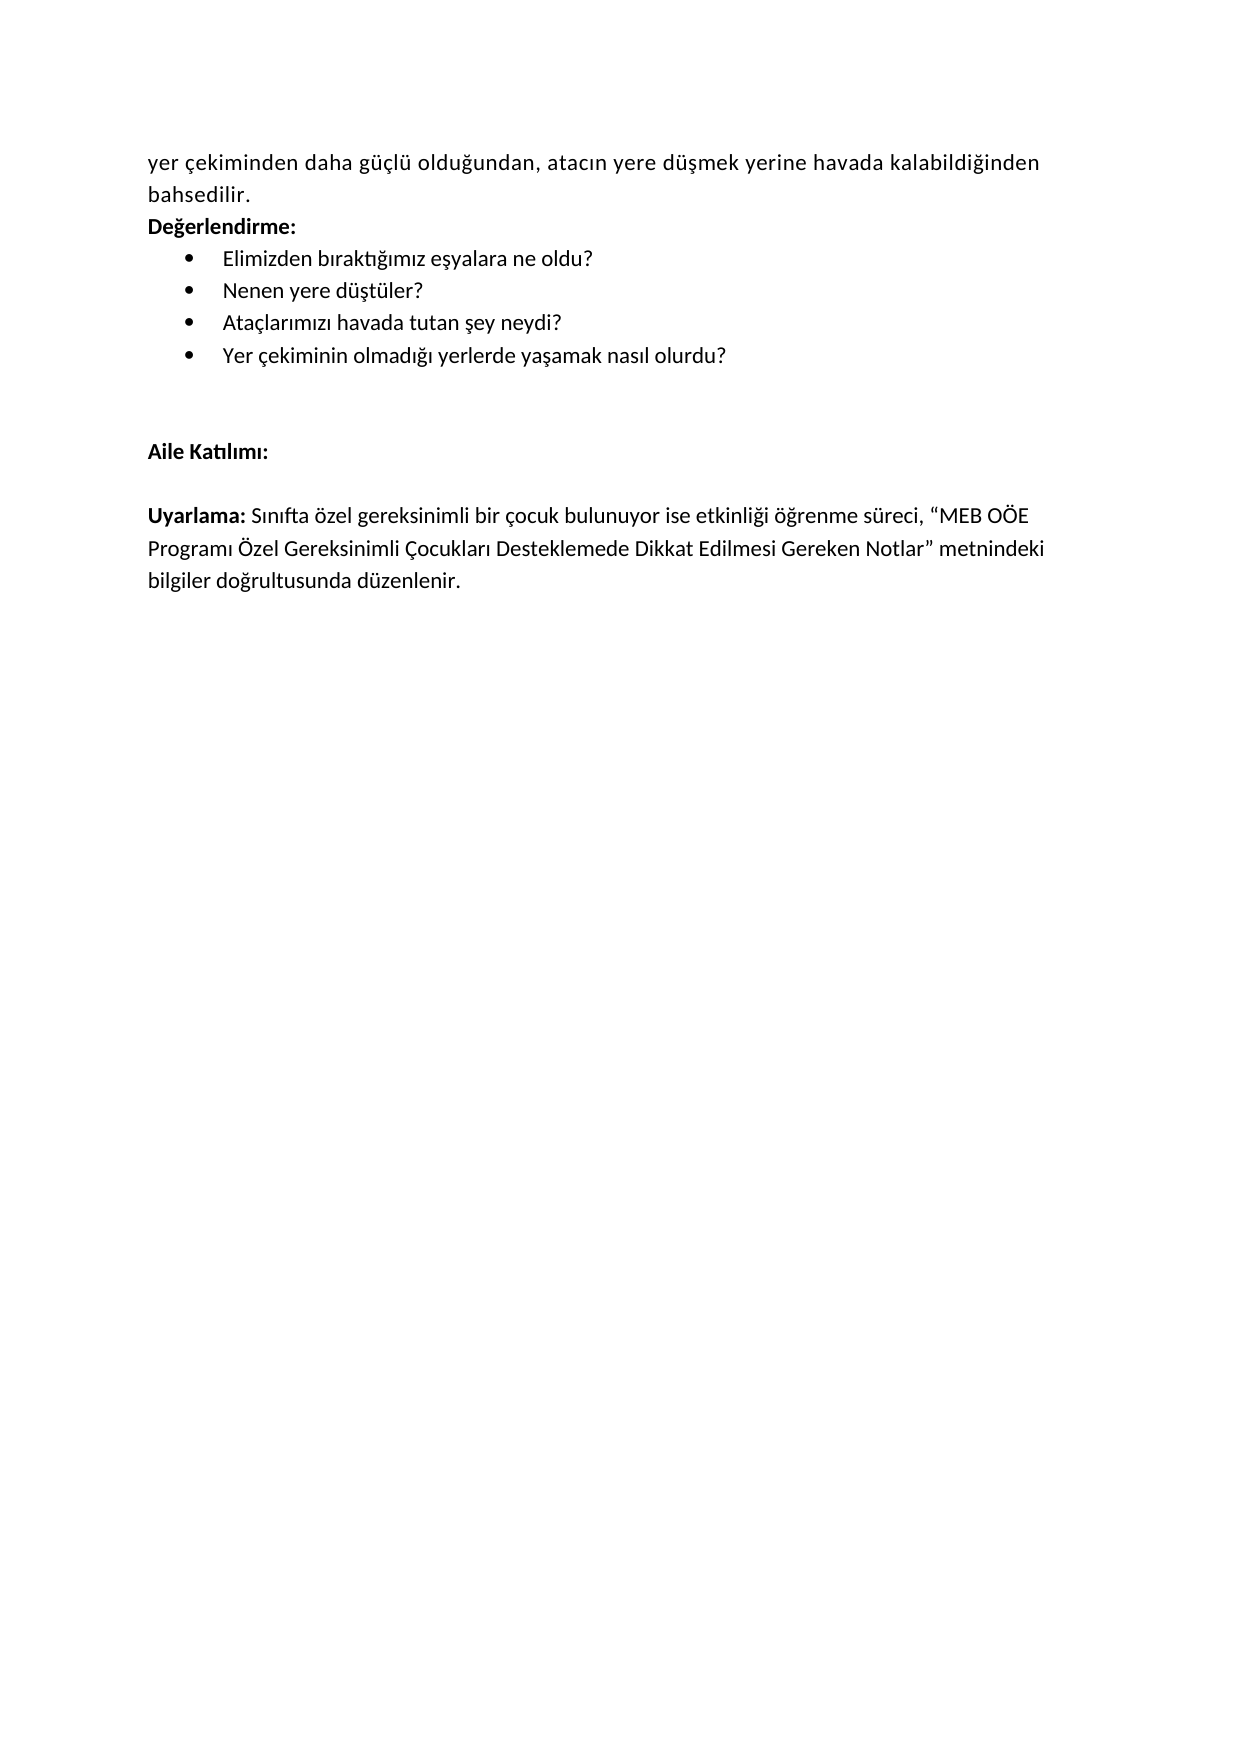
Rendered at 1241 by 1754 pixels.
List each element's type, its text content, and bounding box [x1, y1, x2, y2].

text Değerlendirme: [148, 212, 1093, 240]
text Uyarlama: Sınıfta özel gereksinimli bir çocuk bulunuyor ise etkinliği öğrenme süreci, “MEB OÖE Programı Özel Gereksinimli Çocukları Desteklemede Dikkat Edilmesi Gereken Notlar” metnindeki bilgiler doğrultusunda düzenlenir. [148, 502, 1093, 594]
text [148, 148, 1093, 208]
list Yer çekiminin olmadığı yerlerde yaşamak nasıl olurdu? [185, 341, 1093, 369]
list Nenen yere düştüler? [185, 276, 1093, 304]
list Elimizden bıraktığımız eşyalara ne oldu? [185, 244, 1093, 272]
list Ataçlarımızı havada tutan şey neydi? [185, 308, 1093, 337]
text Aile Katılımı: [148, 437, 1093, 465]
